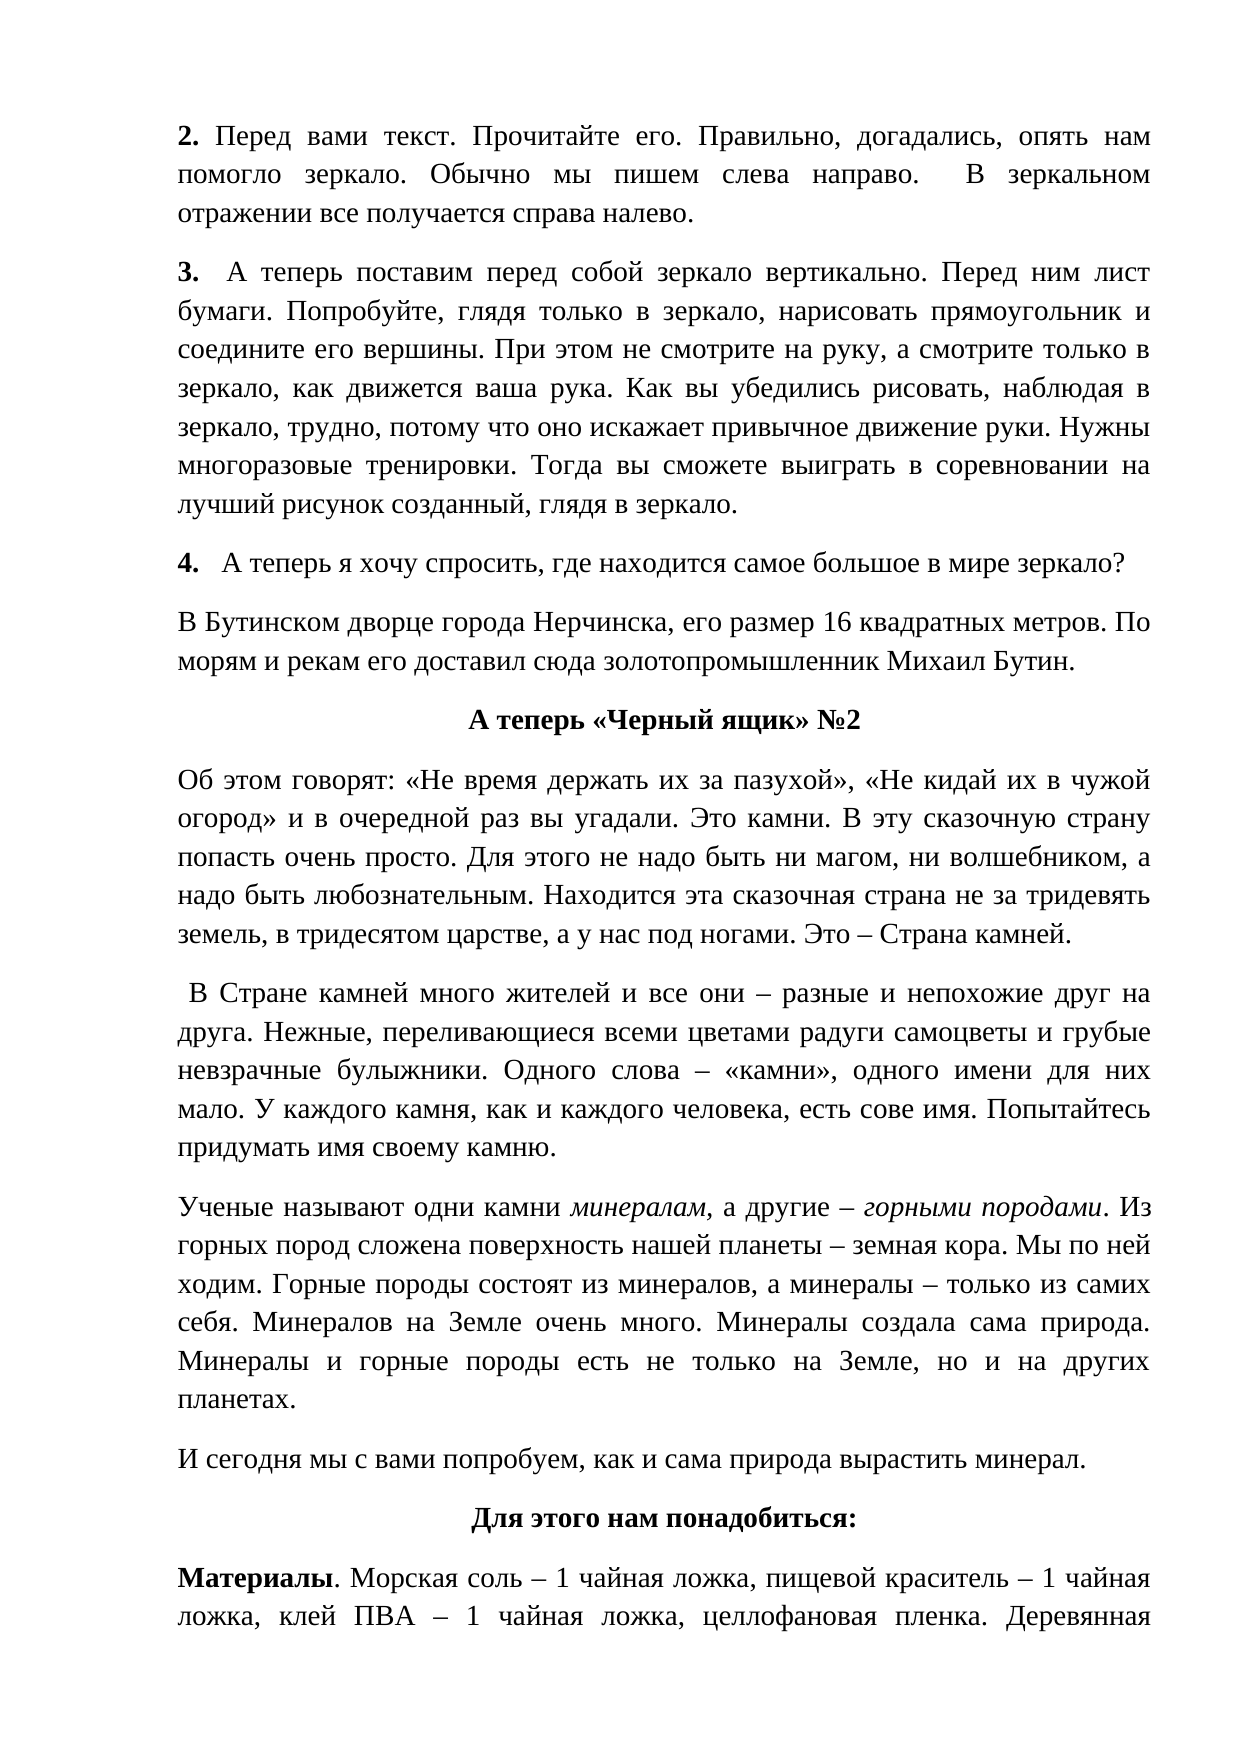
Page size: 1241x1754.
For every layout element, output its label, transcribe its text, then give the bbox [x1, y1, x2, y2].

text И сегодня мы с вами попробуем, как и сама природа вырастить минерал. [177, 1441, 1152, 1474]
text 2. Перед вами текст. Прочитайте его. Правильно, догадались, опять нам помогло зеркало. Обычно мы пишем слева направо. В зеркальном отражении все получается справа налево. [177, 118, 1152, 229]
text 4. А теперь я хочу спросить, где находится самое большое в мире зеркало? [177, 545, 1152, 579]
text В Стране камней много жителей и все они – разные и непохожие друг на друга. Нежные, переливающиеся всеми цветами радуги самоцветы и грубые невзрачные булыжники. Одного слова – «камни», одного имени для них мало. У каждого камня, как и каждого человека, есть сове имя. Попытайтесь придумать имя своему камню. [177, 975, 1152, 1163]
text Ученые называют одни камни минералам, а другие – горными породами. Из горных пород сложена поверхность нашей планеты – земная кора. Мы по ней ходим. Горные породы состоят из минералов, а минералы – только из самих себя. Минералов на Земле очень много. Минералы создала сама природа. Минералы и горные породы есть не только на Земле, но и на других планетах. [177, 1189, 1152, 1415]
text Для этого нам понадобиться: [177, 1500, 1152, 1534]
text 3. А теперь поставим перед собой зеркало вертикально. Перед ним лист бумаги. Попробуйте, глядя только в зеркало, нарисовать прямоугольник и соедините его вершины. При этом не смотрите на руку, а смотрите только в зеркало, как движется ваша рука. Как вы убедились рисовать, наблюдая в зеркало, трудно, потому что оно искажает привычное движение руки. Нужны многоразовые тренировки. Тогда вы сможете выиграть в соревновании на лучший рисунок созданный, глядя в зеркало. [177, 254, 1152, 519]
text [177, 1560, 1152, 1632]
text В Бутинском дворце города Нерчинска, его размер 16 квадратных метров. По морям и рекам его доставил сюда золотопромышленник Михаил Бутин. [177, 604, 1152, 677]
text А теперь «Черный ящик» №2 [177, 702, 1152, 736]
text Об этом говорят: «Не время держать их за пазухой», «Не кидай их в чужой огород» и в очередной раз вы угадали. Это камни. В эту сказочную страну попасть очень просто. Для этого не надо быть ни магом, ни волшебником, а надо быть любознательным. Находится эта сказочная страна не за тридевять земель, в тридесятом царстве, а у нас под ногами. Это – Страна камней. [177, 762, 1152, 949]
